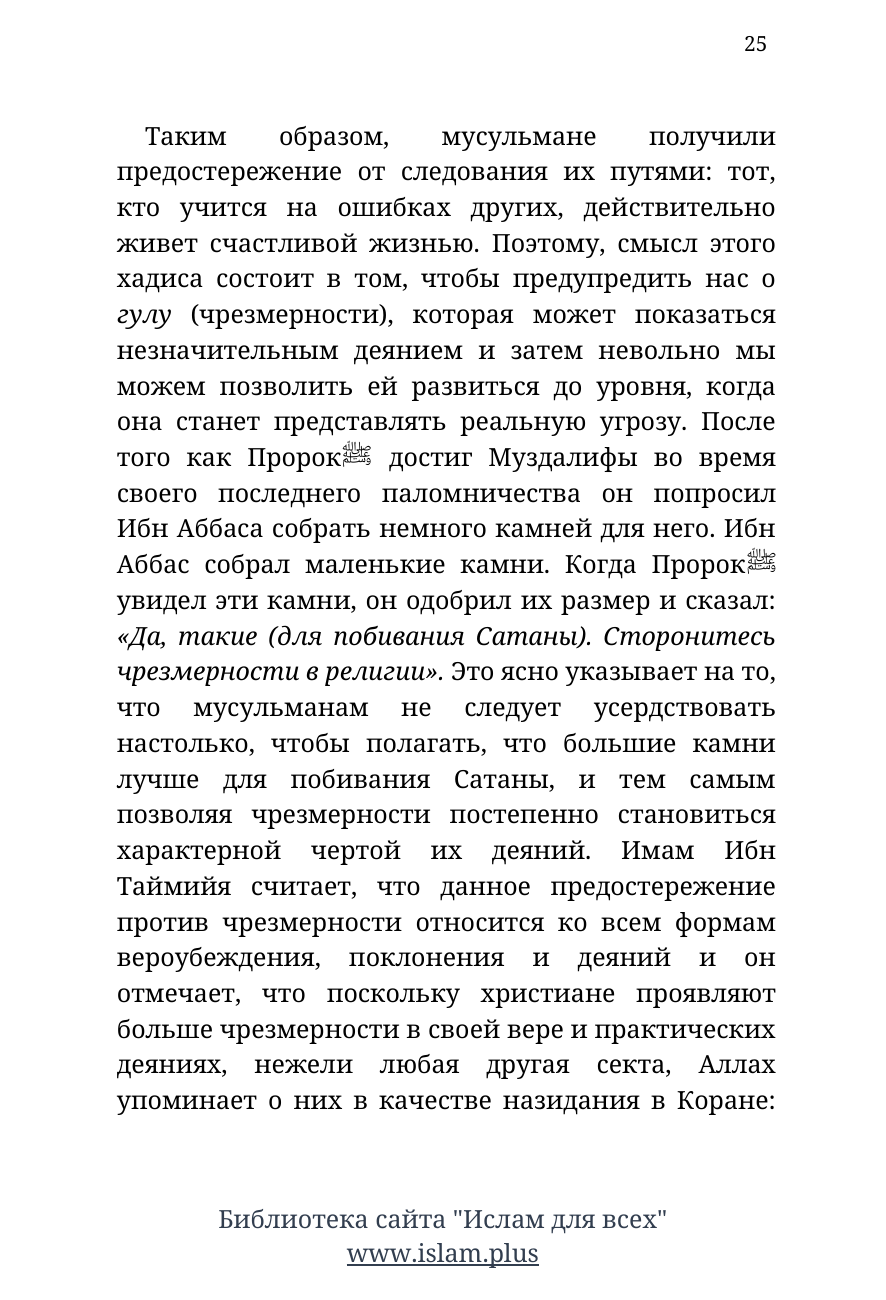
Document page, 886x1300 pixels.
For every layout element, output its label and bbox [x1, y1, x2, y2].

text [117, 118, 776, 1117]
